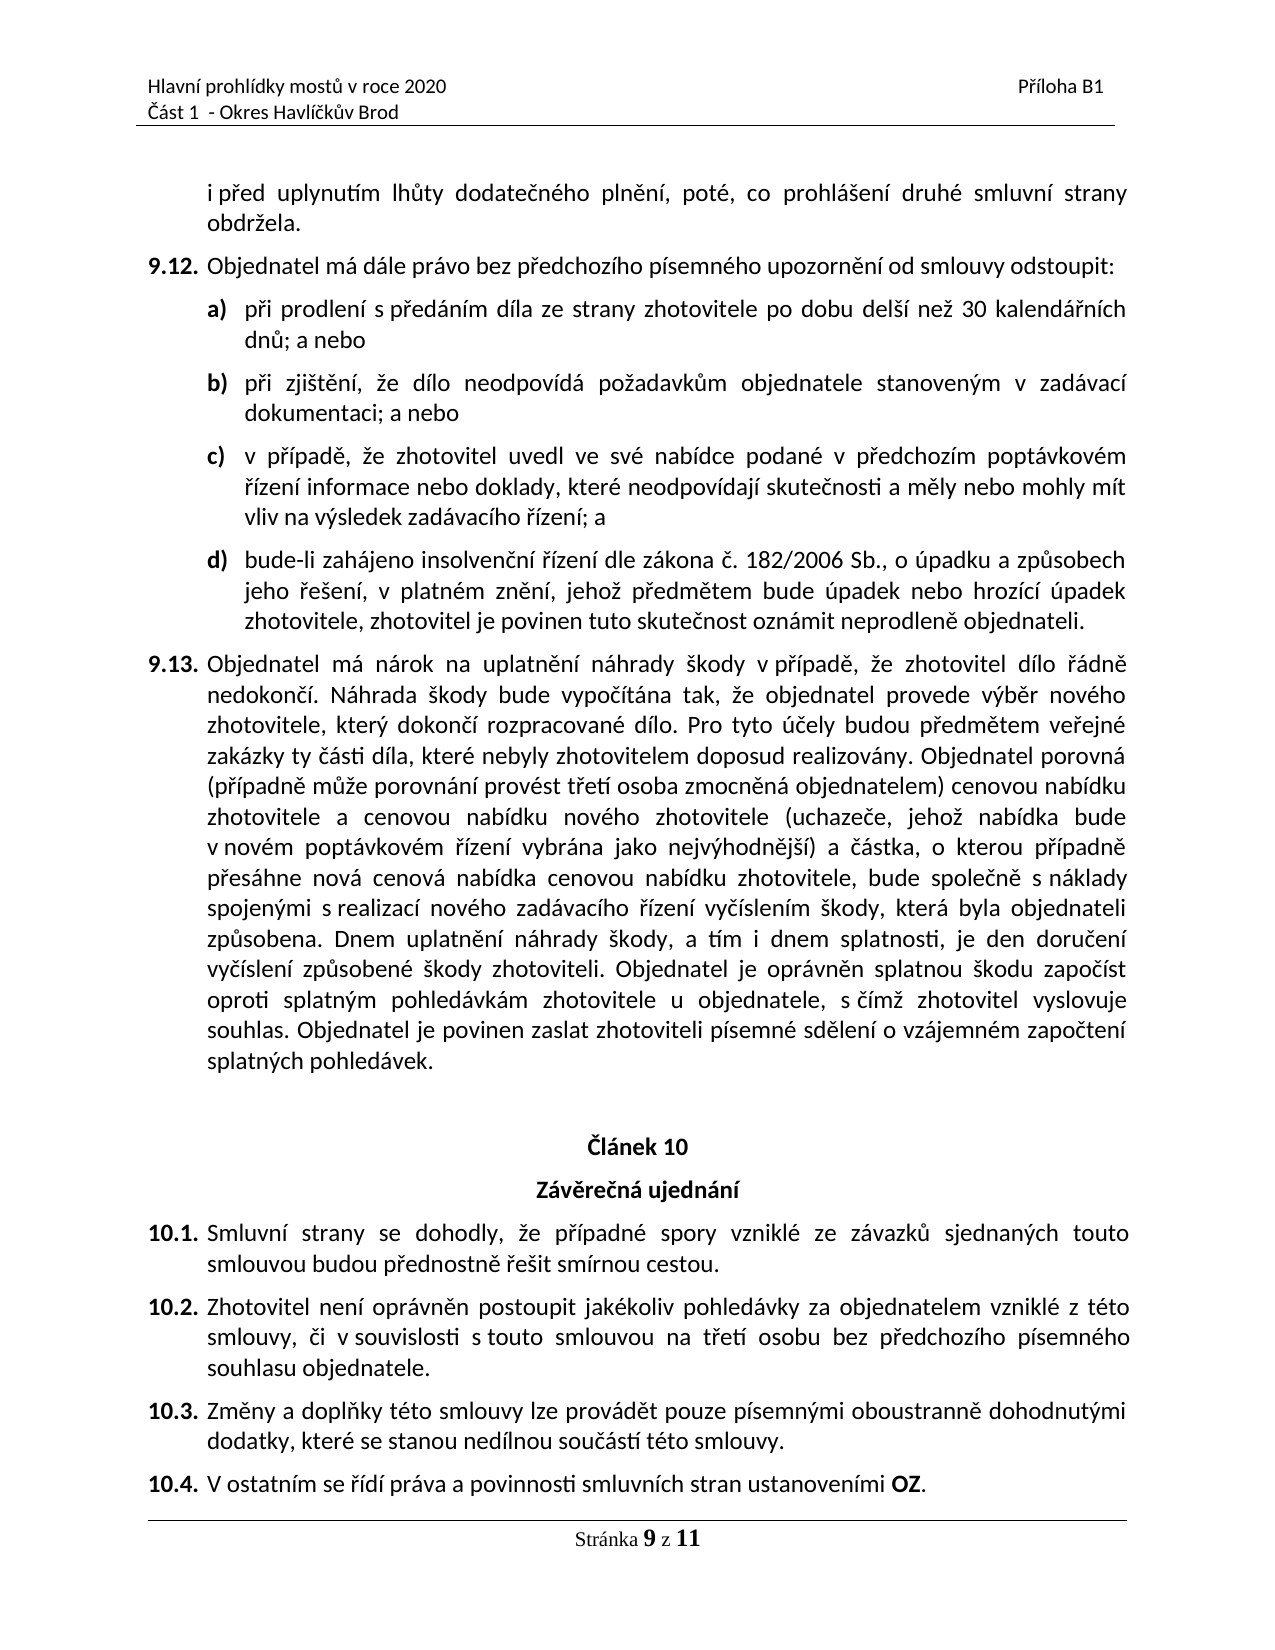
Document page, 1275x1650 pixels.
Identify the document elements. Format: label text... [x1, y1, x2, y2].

list Smluvní strany se dohodly, že případné spory vzniklé ze závazků sjednaných touto smlouvou budou přednostně řešit smírnou cestou. [148, 1217, 1131, 1278]
list V ostatním se řídí práva a povinnosti smluvních stran ustanoveními OZ. [148, 1468, 1127, 1499]
list Objednatel má nárok na uplatnění náhrady škody v případě, že zhotovitel dílo řádně nedokončí. Náhrada škody bude vypočítána tak, že objednatel provede výběr nového zhotovitele, který dokončí rozpracované dílo. Pro tyto účely budou předmětem veřejné zakázky ty části díla, které nebyly zhotovitelem doposud realizovány. Objednatel porovná (případně může porovnání provést třetí osoba zmocněná objednatelem) cenovou nabídku zhotovitele a cenovou nabídku nového zhotovitele (uchazeče, jehož nabídka bude v novém poptávkovém řízení vybrána jako nejvýhodnější) a částka, o kterou případně přesáhne nová cenová nabídka cenovou nabídku zhotovitele, bude společně s náklady spojenými s realizací nového zadávacího řízení vyčíslením škody, která byla objednateli způsobena. Dnem uplatnění náhrady škody, a tím i dnem splatnosti, je den doručení vyčíslení způsobené škody zhotoviteli. Objednatel je oprávněn splatnou škodu započíst oproti splatným pohledávkám zhotovitele u objednatele, s čímž zhotovitel vyslovuje souhlas. Objednatel je povinen zaslat zhotoviteli písemné sdělení o vzájemném započtení splatných pohledávek. [148, 648, 1127, 1076]
list Změny a doplňky této smlouvy lze provádět pouze písemnými oboustranně dohodnutými dodatky, které se stanou nedílnou součástí této smlouvy. [148, 1395, 1127, 1456]
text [207, 177, 1127, 238]
list v případě, že zhotovitel uvedl ve své nabídce podané v předchozím poptávkovém řízení informace nebo doklady, které neodpovídají skutečnosti a měly nebo mohly mít vliv na výsledek zadávacího řízení; a [207, 440, 1127, 532]
list bude-li zahájeno insolvenční řízení dle zákona č. 182/2006 Sb., o úpadku a způsobech jeho řešení, v platném znění, jehož předmětem bude úpadek nebo hrozící úpadek zhotovitele, zhotovitel je povinen tuto skutečnost oznámit neprodleně objednateli. [207, 544, 1127, 636]
text Závěrečná ujednání [148, 1174, 1127, 1205]
list Objednatel má dále právo bez předchozího písemného upozornění od smlouvy odstoupit: [148, 250, 1127, 281]
text Článek 10 [148, 1131, 1127, 1162]
list Zhotovitel není oprávněn postoupit jakékoliv pohledávky za objednatelem vzniklé z této smlouvy, či v souvislosti s touto smlouvou na třetí osobu bez předchozího písemného souhlasu objednatele. [148, 1291, 1131, 1382]
list při zjištění, že dílo neodpovídá požadavkům objednatele stanoveným v zadávací dokumentaci; a nebo [207, 367, 1127, 428]
list při prodlení s předáním díla ze strany zhotovitele po dobu delší než 30 kalendářních dnů; a nebo [207, 293, 1127, 354]
